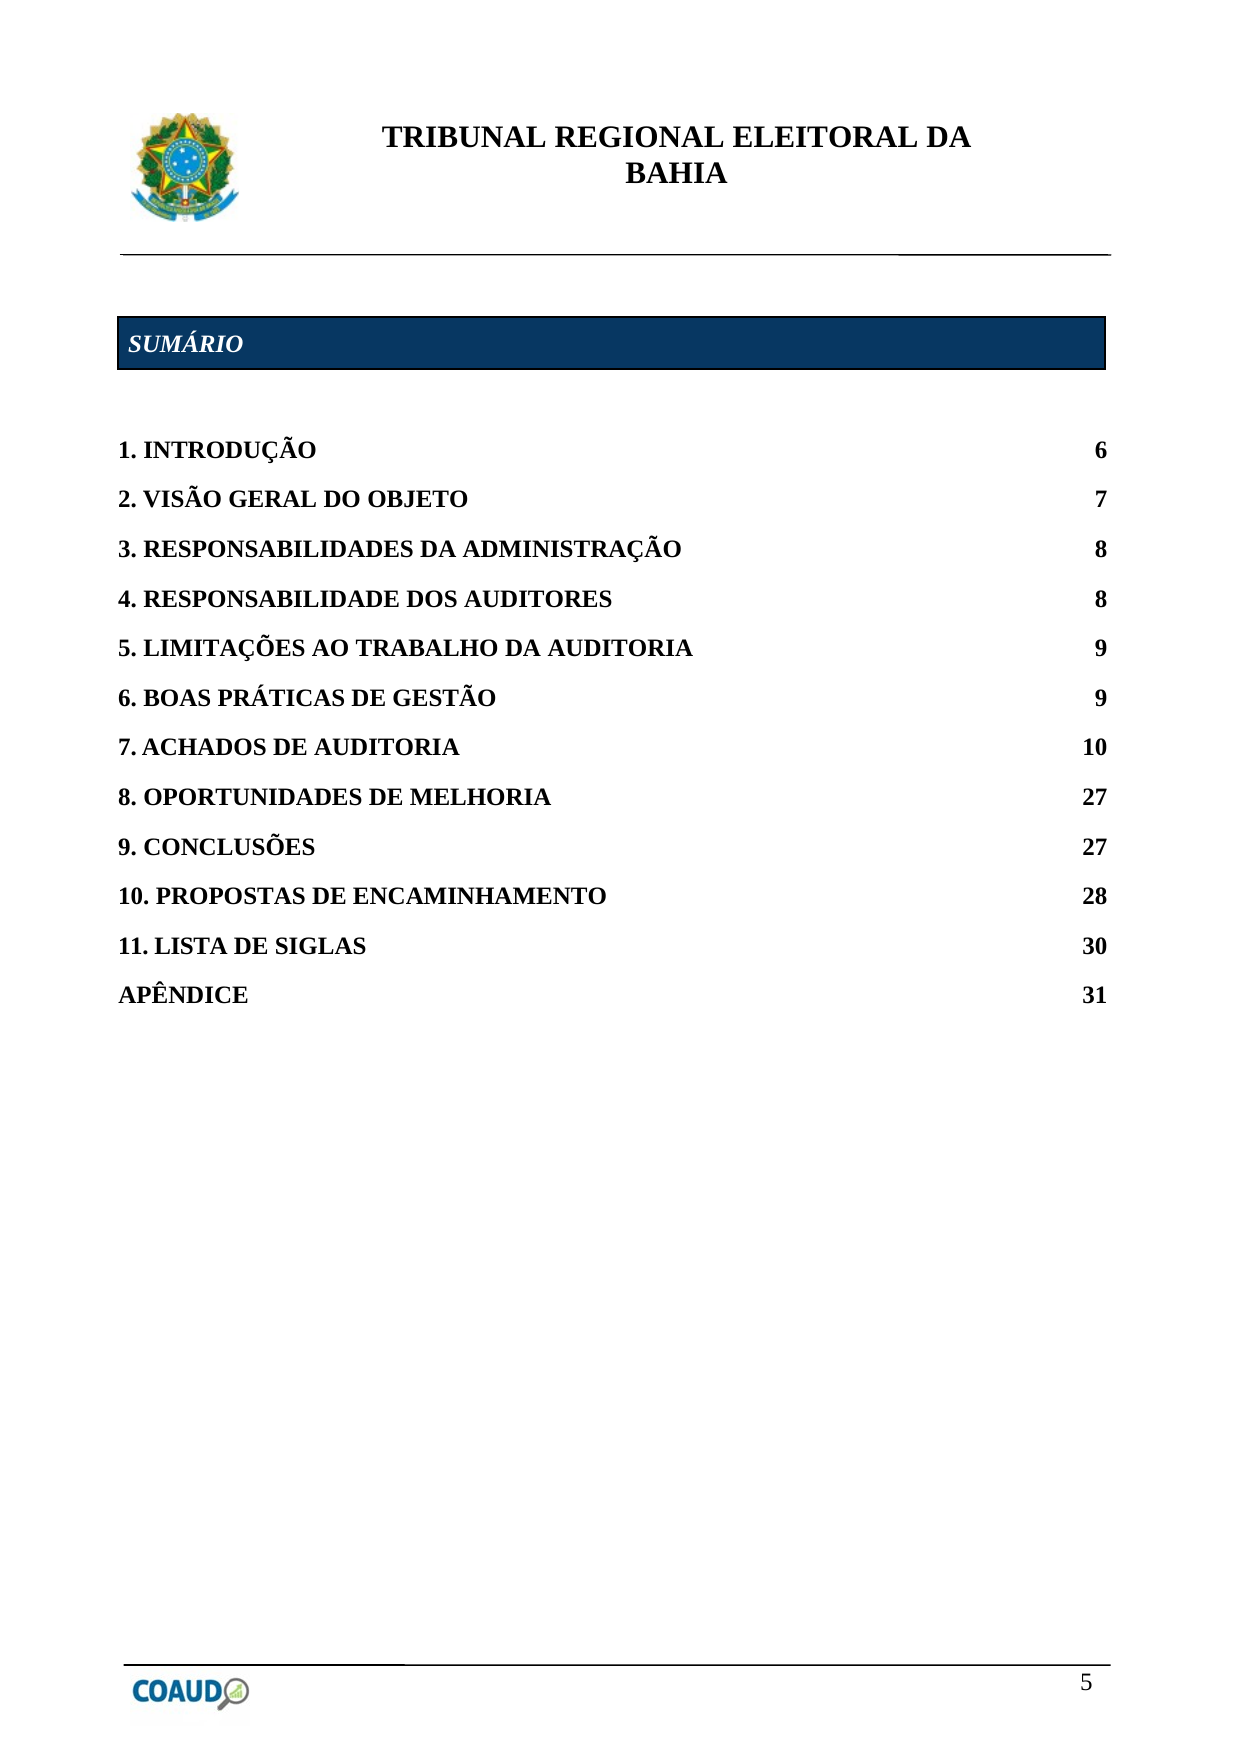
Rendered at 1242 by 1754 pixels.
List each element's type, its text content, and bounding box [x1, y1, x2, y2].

list ACHADOS DE AUDITORIA 10 [118, 732, 1133, 761]
list VISÃO GERAL DO OBJETO 7 [118, 484, 1133, 513]
list RESPONSABILIDADE DOS AUDITORES 8 [118, 584, 1133, 612]
list CONCLUSÕES 27 [118, 832, 1133, 860]
list BOAS PRÁTICAS DE GESTÃO 9 [118, 683, 1133, 712]
list LISTA DE SIGLAS 30 [118, 931, 1133, 959]
picture [130, 113, 240, 222]
picture [130, 1666, 250, 1726]
list PROPOSTAS DE ENCAMINHAMENTO 28 [118, 881, 1133, 910]
list INTRODUÇÃO 6 [118, 435, 1133, 464]
text APÊNDICE 31 [118, 980, 1133, 1009]
list RESPONSABILIDADES DA ADMINISTRAÇÃO 8 [118, 534, 1133, 563]
list LIMITAÇÕES AO TRABALHO DA AUDITORIA 9 [118, 633, 1133, 662]
list OPORTUNIDADES DE MELHORIA 27 [118, 782, 1133, 811]
